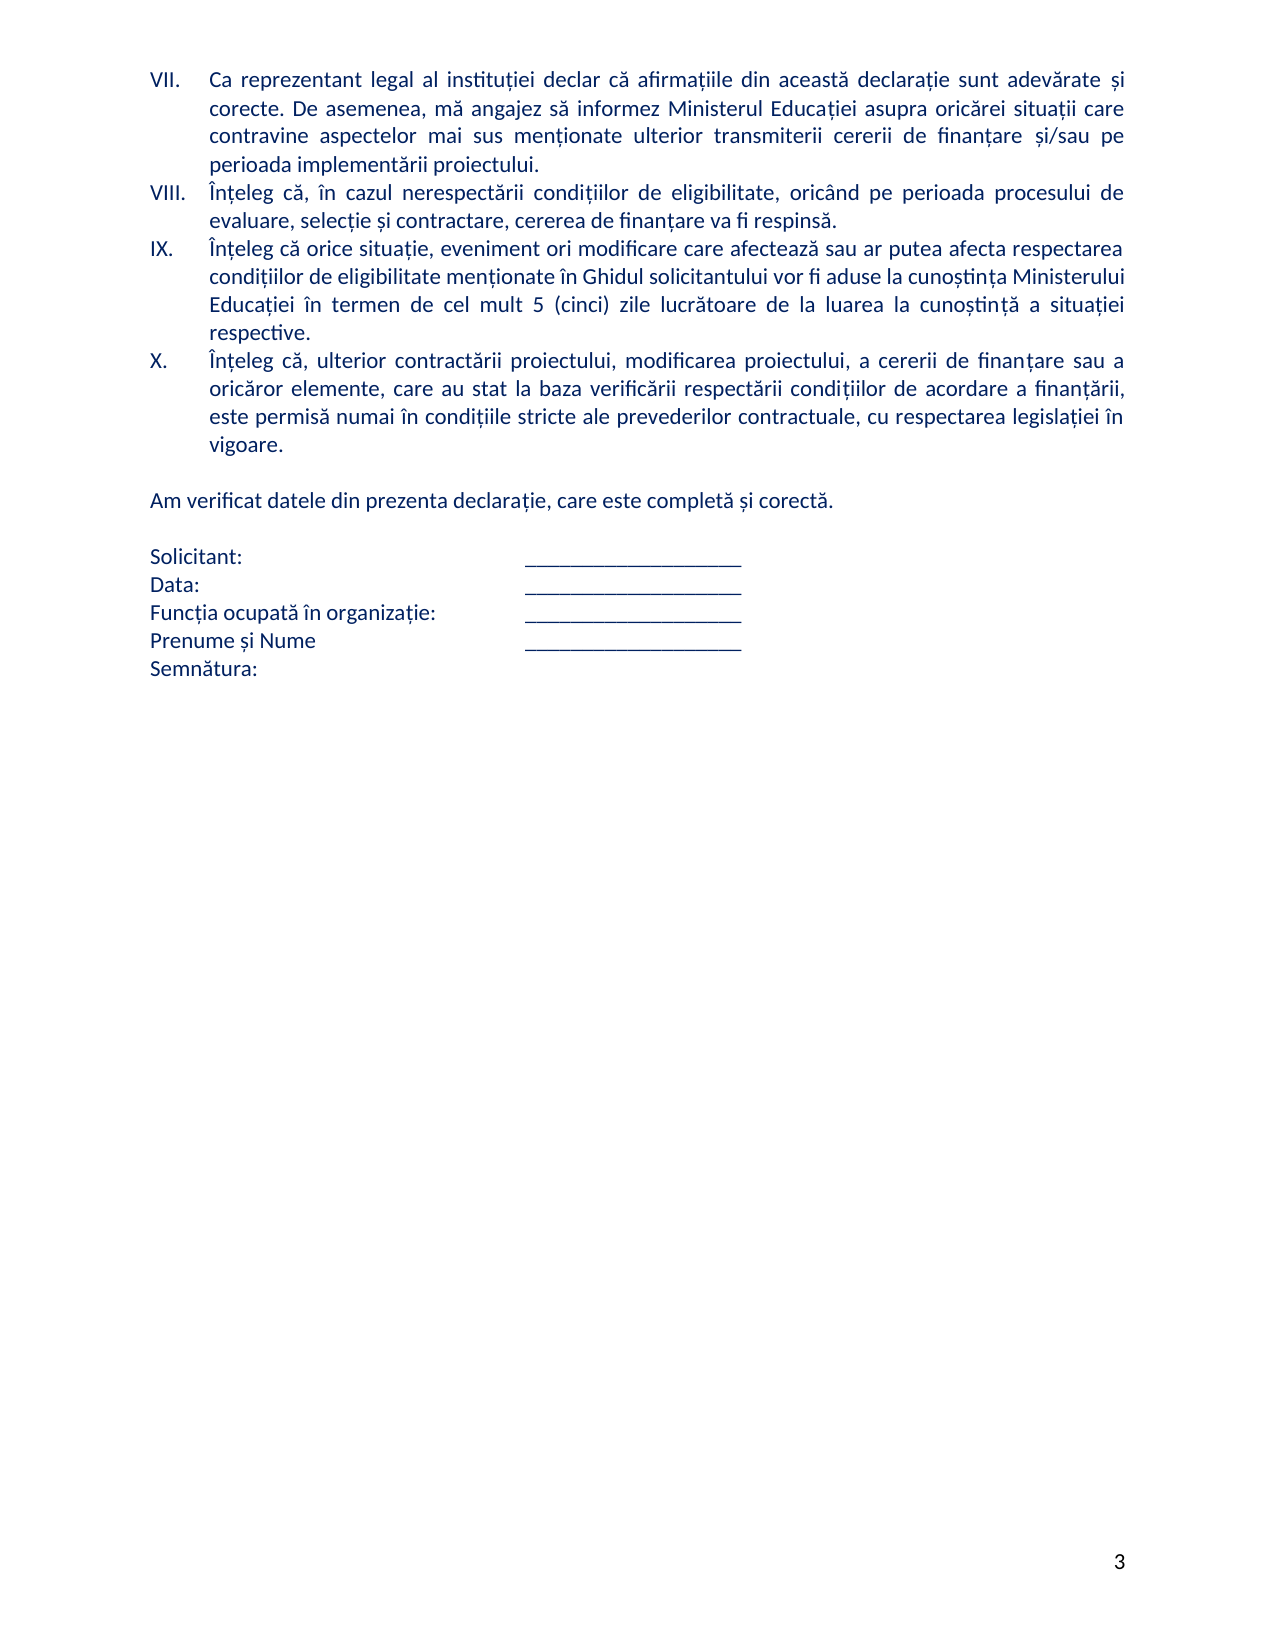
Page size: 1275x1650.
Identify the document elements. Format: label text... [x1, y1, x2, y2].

text Data: ___________________ [150, 570, 1125, 598]
text Solicitant: ___________________ [150, 542, 1125, 570]
list Înțeleg că orice situație, eveniment ori modificare care afectează sau ar putea afecta respectarea condițiilor de eligibilitate menționate în Ghidul solicitantului vor fi aduse la cunoștința Ministerului Educației în termen de cel mult 5 (cinci) zile lucrătoare de la luarea la cunoștință a situației respective. [150, 234, 1125, 346]
text Semnătura: [150, 654, 1125, 682]
text Prenume și Nume ___________________ [150, 626, 1125, 654]
text Am verificat datele din prezenta declarație, care este completă și corectă. [150, 486, 1125, 514]
list Înțeleg că, în cazul nerespectării condițiilor de eligibilitate, oricând pe perioada procesului de evaluare, selecție și contractare, cererea de finanțare va fi respinsă. [150, 178, 1125, 234]
list Înțeleg că, ulterior contractării proiectului, modificarea proiectului, a cererii de finanțare sau a oricăror elemente, care au stat la baza verificării respectării condițiilor de acordare a finanțării, este permisă numai în condițiile stricte ale prevederilor contractuale, cu respectarea legislaţiei în vigoare. [150, 346, 1125, 458]
text Funcția ocupată în organizație: ___________________ [150, 598, 1125, 626]
list Ca reprezentant legal al instituţiei declar că afirmaţiile din această declaraţie sunt adevărate şi corecte. De asemenea, mă angajez să informez Ministerul Educației asupra oricărei situaţii care contravine aspectelor mai sus menţionate ulterior transmiterii cererii de finanţare şi/sau pe perioada implementării proiectului. [150, 66, 1125, 178]
